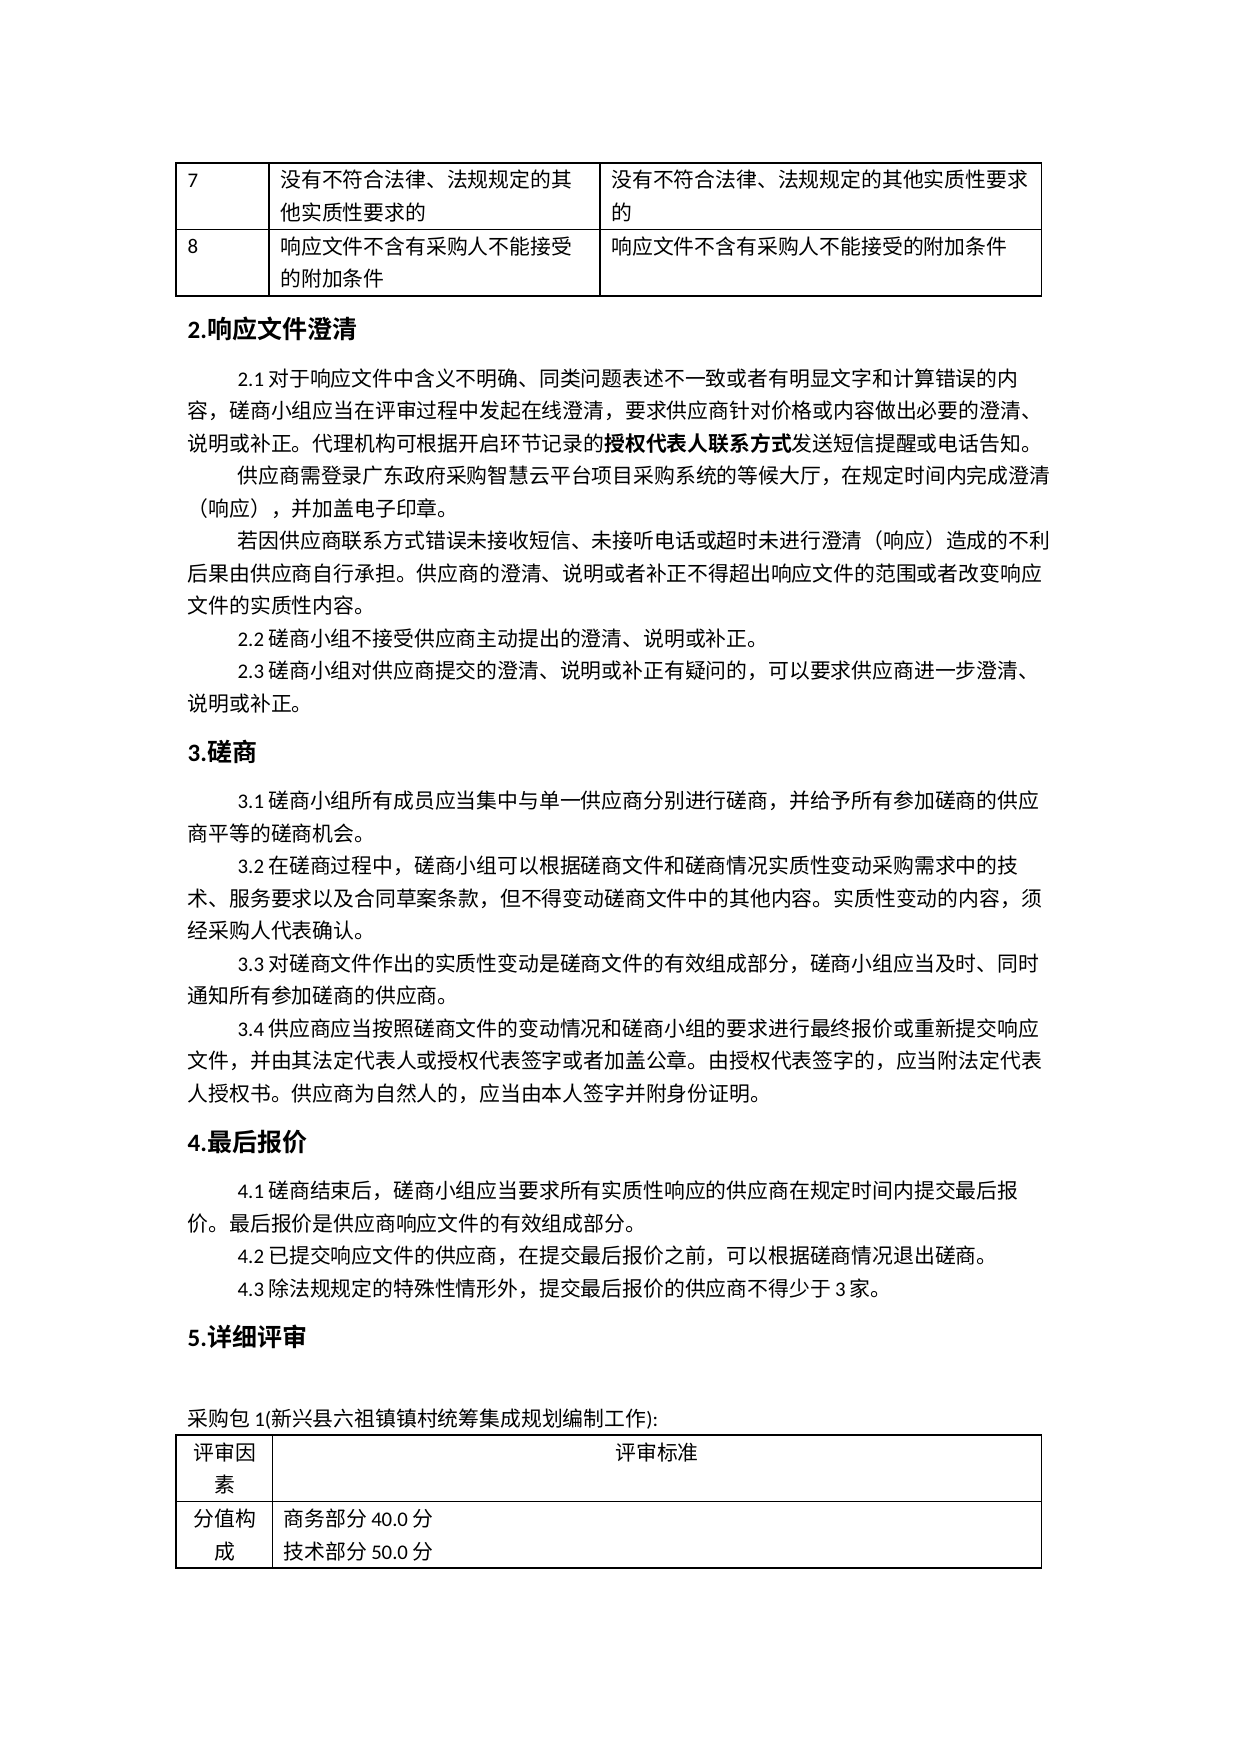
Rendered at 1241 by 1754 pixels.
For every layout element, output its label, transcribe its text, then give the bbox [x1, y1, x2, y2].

text 2.1对于响应文件中含义不明确、同类问题表述不一致或者有明显文字和计算错误的内容，磋商小组应当在评审过程中发起在线澄清，要求供应商针对价格或内容做出必要的澄清、说明或补正。代理机构可根据开启环节记录的授权代表人联系方式发送短信提醒或电话告知。 [187, 362, 1053, 459]
table_cell 没有不符合法律、法规规定的其他实质性要求的 [601, 164, 1041, 228]
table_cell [273, 1502, 1041, 1567]
text 3.4供应商应当按照磋商文件的变动情况和磋商小组的要求进行最终报价或重新提交响应文件，并由其法定代表人或授权代表签字或者加盖公章。由授权代表签字的，应当附法定代表人授权书。供应商为自然人的，应当由本人签字并附身份证明。 [187, 1012, 1053, 1109]
table_cell 响应文件不含有采购人不能接受的附加条件 [270, 230, 599, 295]
text 2.响应文件澄清 [187, 297, 1053, 362]
text 4.2已提交响应文件的供应商，在提交最后报价之前，可以根据磋商情况退出磋商。 [187, 1239, 1053, 1272]
text 3.2在磋商过程中，磋商小组可以根据磋商文件和磋商情况实质性变动采购需求中的技术、服务要求以及合同草案条款，但不得变动磋商文件中的其他内容。实质性变动的内容，须经采购人代表确认。 [187, 849, 1053, 947]
text 供应商需登录广东政府采购智慧云平台项目采购系统的等候大厅，在规定时间内完成澄清（响应），并加盖电子印章。 [187, 459, 1053, 524]
text 采购包1(新兴县六祖镇镇村统筹集成规划编制工作): [187, 1402, 1053, 1434]
table_header 评审标准 [273, 1436, 1041, 1501]
text 2.2磋商小组不接受供应商主动提出的澄清、说明或补正。 [187, 622, 1053, 654]
text 3.磋商 [187, 719, 1053, 784]
table_cell 7 [177, 164, 268, 228]
table_cell 响应文件不含有采购人不能接受的附加条件 [601, 230, 1041, 295]
text 4.1磋商结束后，磋商小组应当要求所有实质性响应的供应商在规定时间内提交最后报价。最后报价是供应商响应文件的有效组成部分。 [187, 1174, 1053, 1239]
text 3.1磋商小组所有成员应当集中与单一供应商分别进行磋商，并给予所有参加磋商的供应商平等的磋商机会。 [187, 784, 1053, 849]
table_cell 8 [177, 230, 268, 295]
text 3.3对磋商文件作出的实质性变动是磋商文件的有效组成部分，磋商小组应当及时、同时通知所有参加磋商的供应商。 [187, 947, 1053, 1012]
text 4.最后报价 [187, 1109, 1053, 1174]
text 5.详细评审 [187, 1304, 1053, 1369]
table_cell 没有不符合法律、法规规定的其他实质性要求的 [270, 164, 599, 228]
text 2.3磋商小组对供应商提交的澄清、说明或补正有疑问的，可以要求供应商进一步澄清、说明或补正。 [187, 654, 1053, 719]
table_header 评审因素 [177, 1436, 272, 1501]
table_cell 分值构成 [177, 1502, 272, 1567]
text 若因供应商联系方式错误未接收短信、未接听电话或超时未进行澄清（响应）造成的不利后果由供应商自行承担。供应商的澄清、说明或者补正不得超出响应文件的范围或者改变响应文件的实质性内容。 [187, 524, 1053, 622]
text 4.3除法规规定的特殊性情形外，提交最后报价的供应商不得少于3家。 [187, 1272, 1053, 1304]
